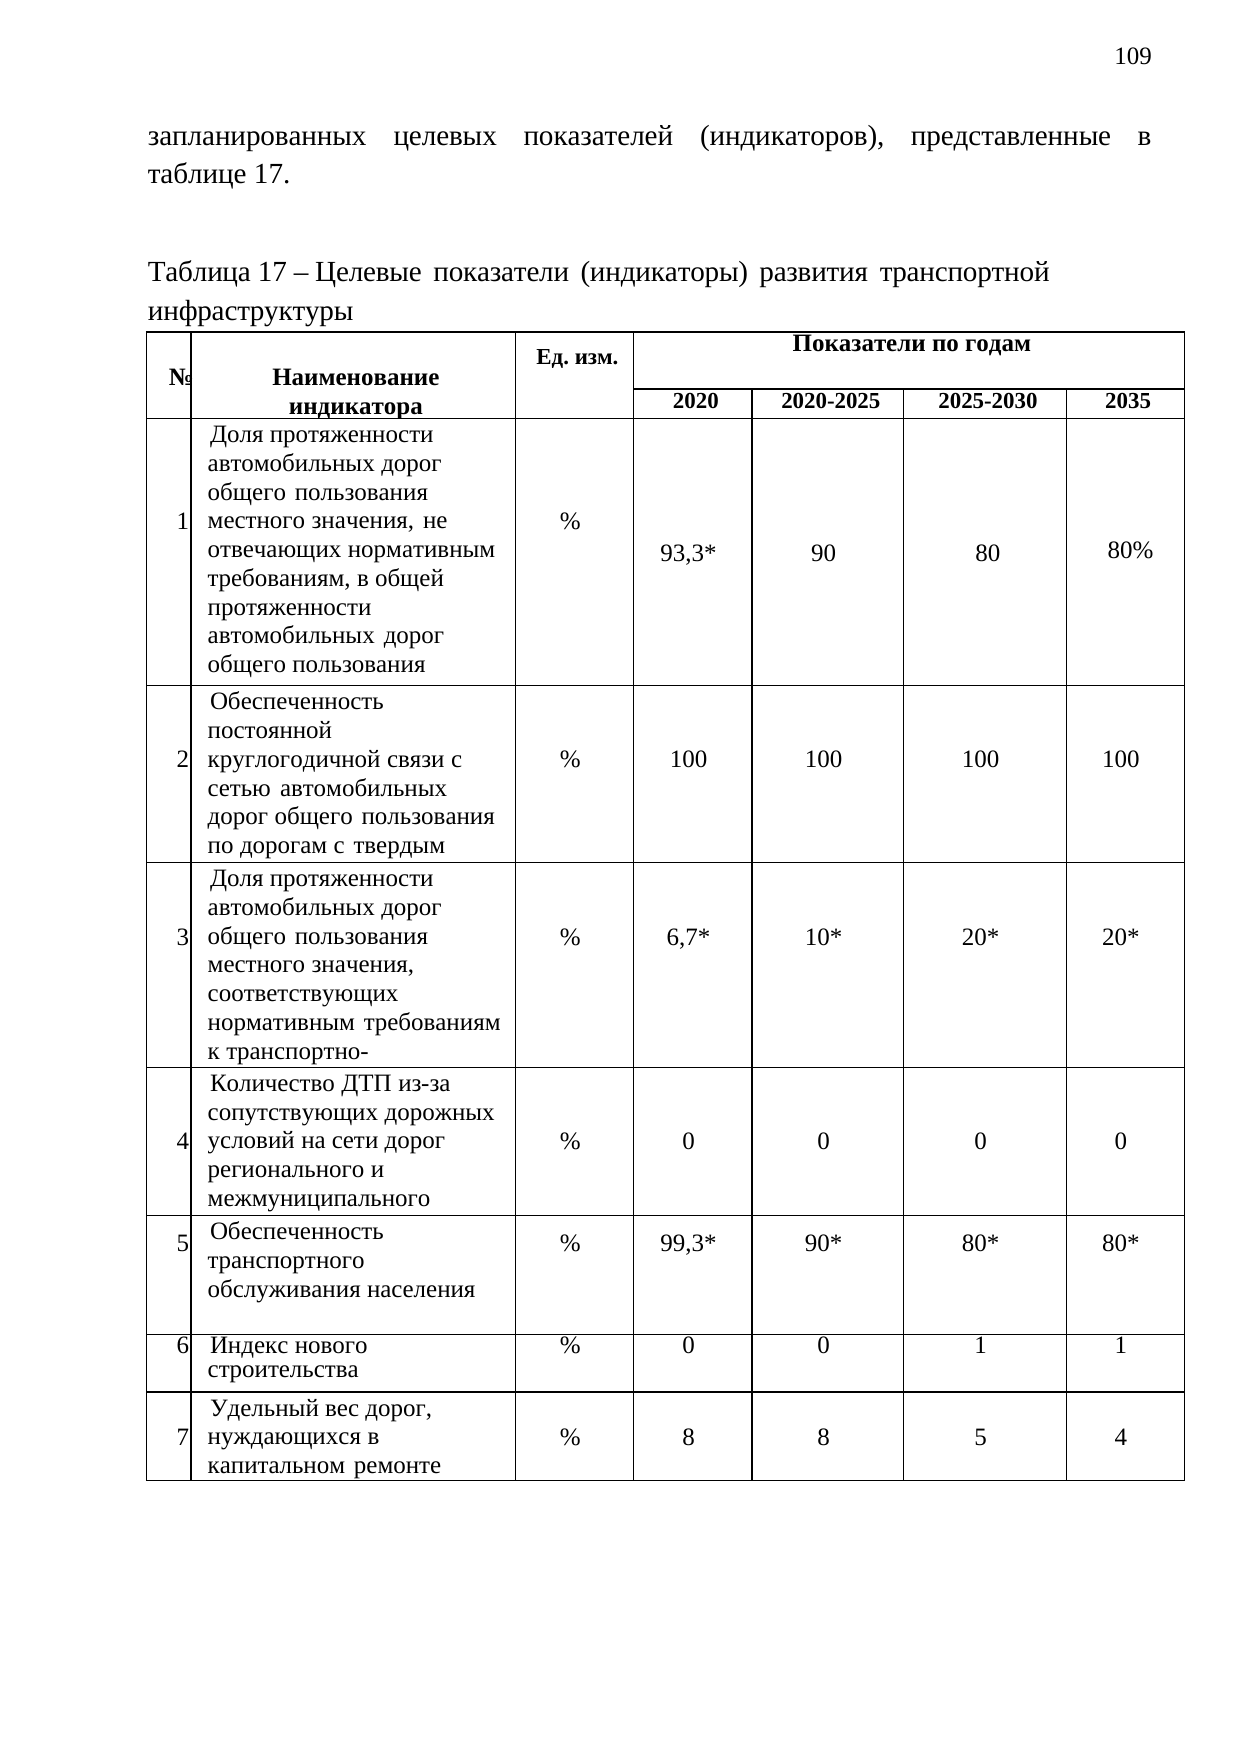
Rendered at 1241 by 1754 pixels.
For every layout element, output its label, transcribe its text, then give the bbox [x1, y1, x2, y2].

table_cell 99,3* [634, 1216, 751, 1333]
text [148, 118, 1152, 190]
table_cell 2020 [634, 390, 751, 418]
table_cell 20* [1067, 863, 1184, 1067]
table_cell 1 [147, 419, 190, 685]
table_cell 0 [634, 1335, 751, 1391]
table_header Показатели по годам [634, 333, 1184, 388]
table_cell % [516, 863, 633, 1067]
table_cell 5 [904, 1393, 1066, 1479]
table_header Ед. изм. [516, 333, 633, 418]
table_cell 6 [147, 1335, 190, 1391]
table_header Наименование индикатора [192, 333, 515, 418]
table_cell % [516, 419, 633, 685]
table_cell 4 [147, 1068, 190, 1215]
table_cell 100 [1067, 686, 1184, 862]
table_cell 10* [753, 863, 903, 1067]
table_cell 0 [634, 1068, 751, 1215]
table_cell 80 [904, 419, 1066, 685]
table_cell 6,7* [634, 863, 751, 1067]
table_cell 0 [1067, 1068, 1184, 1215]
table_cell 90* [753, 1216, 903, 1333]
table_cell Обеспеченность транспортного обслуживания населения [192, 1216, 515, 1333]
table_cell 2020-2025 [753, 390, 903, 418]
table_cell 1 [1067, 1335, 1184, 1391]
table_cell 4 [1067, 1393, 1184, 1479]
table_cell 100 [753, 686, 903, 862]
table_cell 8 [753, 1393, 903, 1479]
table_cell Доля протяженности автомобильных дорог общего пользования местного значения, не отвечающих нормативным требованиям, в общей протяженности автомобильных дорог общего пользования местного значения [192, 419, 515, 685]
table_cell Обеспеченность постоянной круглогодичной связи с сетью автомобильных дорог общего пользования по дорогам с твердым покрытием [192, 686, 515, 862]
table_cell 0 [753, 1068, 903, 1215]
table_cell 20* [904, 863, 1066, 1067]
table_cell Количество ДТП из-за сопутствующих дорожных условий на сети дорог регионального и межмуниципального значения [192, 1068, 515, 1215]
table_cell Индекс нового строительства [192, 1335, 515, 1391]
text Таблица 17 – Целевые показатели (индикаторы) развития транспортной инфраструктуры [148, 254, 1152, 326]
table_cell 3 [147, 863, 190, 1067]
table_cell Доля протяженности автомобильных дорог общего пользования местного значения, соответствующих нормативным требованиям к транспортно- эксплуатационным показателя [192, 863, 515, 1067]
table_cell 0 [753, 1335, 903, 1391]
table_cell % [516, 1216, 633, 1333]
table_cell 2025-2030 [904, 390, 1066, 418]
table_cell 2 [147, 686, 190, 862]
table_cell 80% [1067, 419, 1184, 685]
table_header № [147, 333, 190, 418]
table_cell 7 [147, 1393, 190, 1479]
table_cell 0 [904, 1068, 1066, 1215]
table_cell % [516, 1393, 633, 1479]
table_cell 80* [904, 1216, 1066, 1333]
table_cell % [516, 1068, 633, 1215]
table_cell 5 [147, 1216, 190, 1333]
table_cell 8 [634, 1393, 751, 1479]
table_cell 100 [904, 686, 1066, 862]
table_cell % [516, 686, 633, 862]
table_cell 100 [634, 686, 751, 862]
table_cell % [516, 1335, 633, 1391]
table_cell 2035 [1067, 390, 1184, 418]
table_cell 80* [1067, 1216, 1184, 1333]
table_cell 1 [904, 1335, 1066, 1391]
table_cell 93,3* [634, 419, 751, 685]
table_cell 90 [753, 419, 903, 685]
table_cell Удельный вес дорог, нуждающихся в капитальном ремонте (реконструкции) [192, 1393, 515, 1479]
